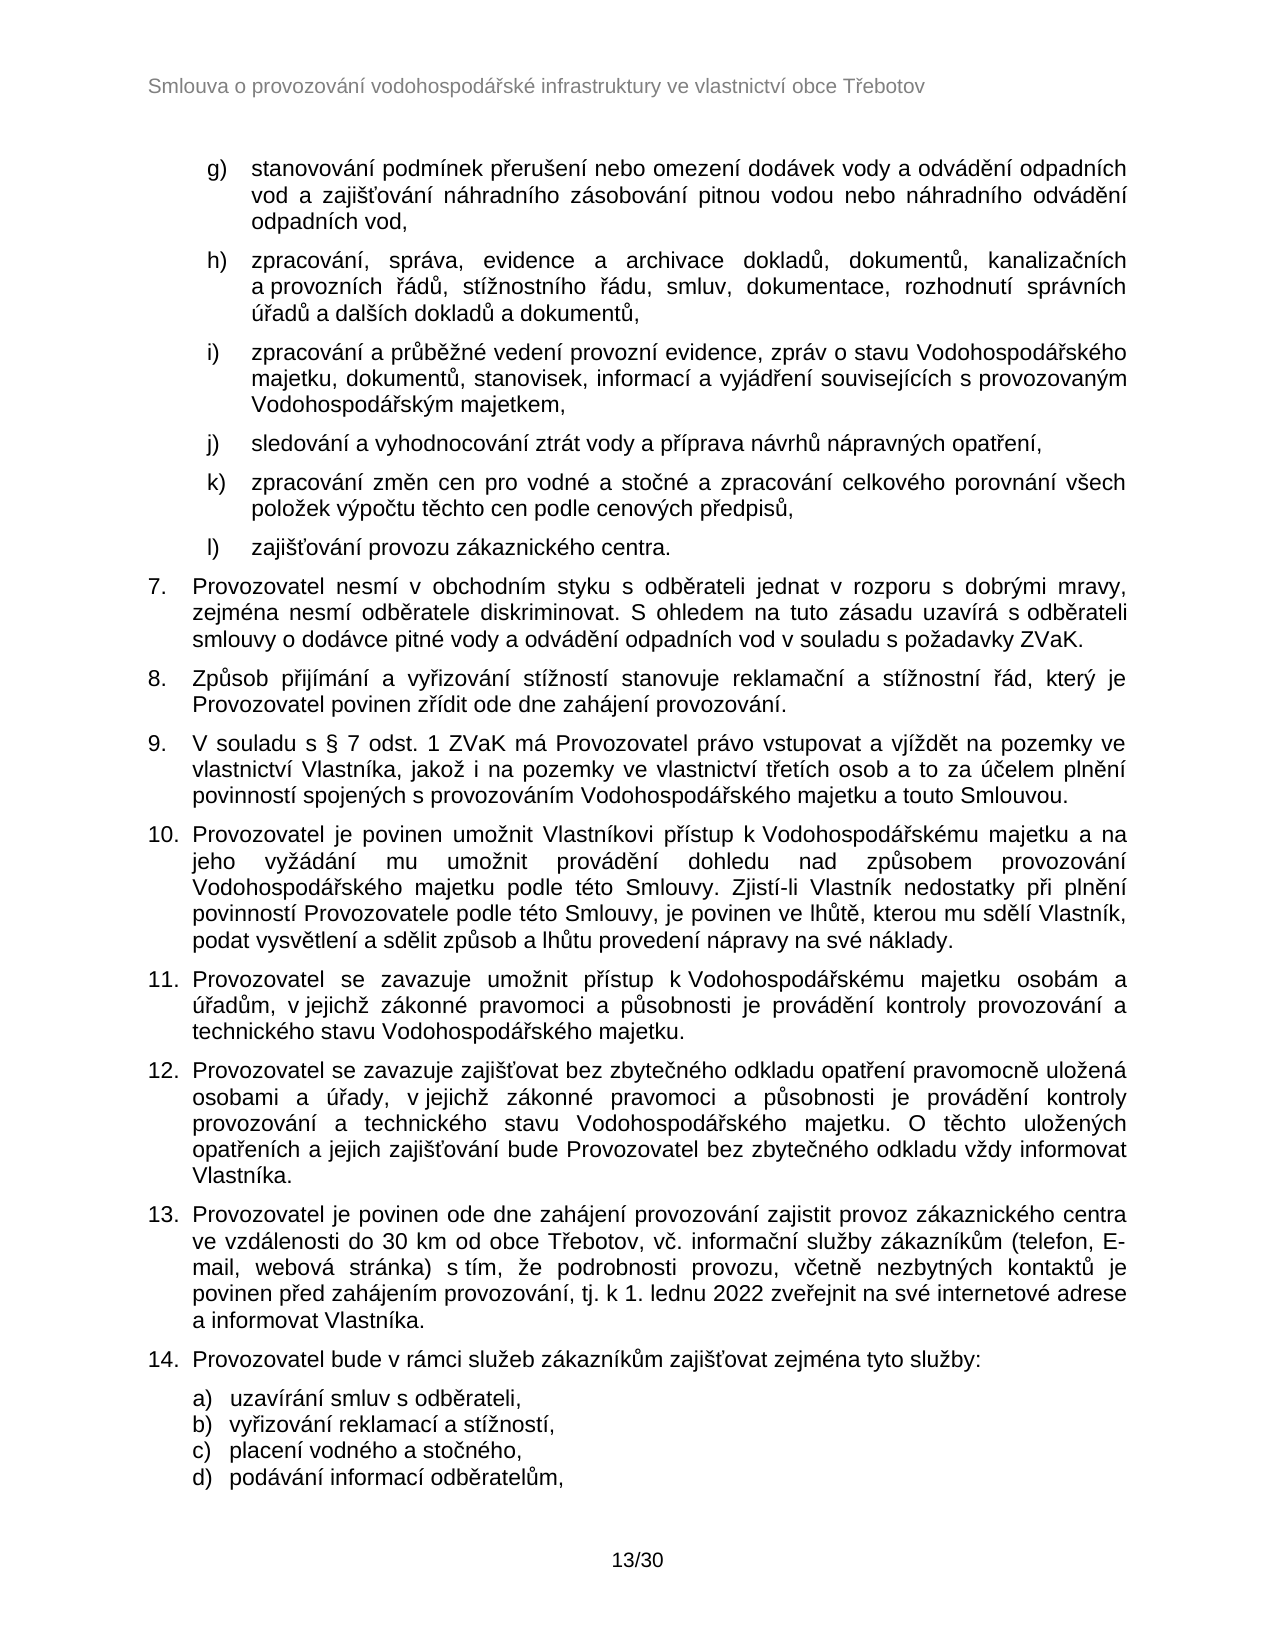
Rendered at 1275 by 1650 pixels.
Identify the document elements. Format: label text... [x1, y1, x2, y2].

list Provozovatel se zavazuje umožnit přístup k Vodohospodářskému majetku osobám a úřadům, v jejichž zákonné pravomoci a působnosti je provádění kontroly provozování a technického stavu Vodohospodářského majetku. [148, 966, 1127, 1044]
list Provozovatel bude v rámci služeb zákazníkům zajišťovat zejména tyto služby: [148, 1346, 1127, 1372]
list zajišťování provozu zákaznického centra. [207, 534, 1127, 560]
list stanovování podmínek přerušení nebo omezení dodávek vody a odvádění odpadních vod a zajišťování náhradního zásobování pitnou vodou nebo náhradního odvádění odpadních vod, [207, 155, 1127, 234]
list podávání informací odběratelům, [192, 1463, 1127, 1490]
list zpracování a průběžné vedení provozní evidence, zpráv o stavu Vodohospodářského majetku, dokumentů, stanovisek, informací a vyjádření souvisejících s provozovaným Vodohospodářským majetkem, [207, 338, 1127, 417]
list Provozovatel nesmí v obchodním styku s odběrateli jednat v rozporu s dobrými mravy, zejména nesmí odběratele diskriminovat. S ohledem na tuto zásadu uzavírá s odběrateli smlouvy o dodávce pitné vody a odvádění odpadních vod v souladu s požadavky ZVaK. [148, 573, 1127, 652]
list Provozovatel se zavazuje zajišťovat bez zbytečného odkladu opatření pravomocně uložená osobami a úřady, v jejichž zákonné pravomoci a působnosti je provádění kontroly provozování a technického stavu Vodohospodářského majetku. O těchto uložených opatřeních a jejich zajišťování bude Provozovatel bez zbytečného odkladu vždy informovat Vlastníka. [148, 1057, 1127, 1189]
list uzavírání smluv s odběrateli, [192, 1384, 1127, 1411]
list V souladu s § 7 odst. 1 ZVaK má Provozovatel právo vstupovat a vjíždět na pozemky ve vlastnictví Vlastníka, jakož i na pozemky ve vlastnictví třetích osob a to za účelem plnění povinností spojených s provozováním Vodohospodářského majetku a touto Smlouvou. [148, 730, 1127, 809]
list vyřizování reklamací a stížností, [192, 1411, 1127, 1437]
list Způsob přijímání a vyřizování stížností stanovuje reklamační a stížnostní řád, který je Provozovatel povinen zřídit ode dne zahájení provozování. [148, 664, 1127, 717]
list sledování a vyhodnocování ztrát vody a příprava návrhů nápravných opatření, [207, 430, 1127, 456]
list Provozovatel je povinen ode dne zahájení provozování zajistit provoz zákaznického centra ve vzdálenosti do 30 km od obce Třebotov, vč. informační služby zákazníkům (telefon, E-mail, webová stránka) s tím, že podrobnosti provozu, včetně nezbytných kontaktů je povinen před zahájením provozování, tj. k 1. lednu 2022 zveřejnit na své internetové adrese a informovat Vlastníka. [148, 1201, 1127, 1333]
list zpracování změn cen pro vodné a stočné a zpracování celkového porovnání všech položek výpočtu těchto cen podle cenových předpisů, [207, 469, 1127, 522]
list zpracování, správa, evidence a archivace dokladů, dokumentů, kanalizačních a provozních řádů, stížnostního řádu, smluv, dokumentace, rozhodnutí správních úřadů a dalších dokladů a dokumentů, [207, 247, 1127, 326]
list placení vodného a stočného, [192, 1437, 1127, 1463]
list Provozovatel je povinen umožnit Vlastníkovi přístup k Vodohospodářskému majetku a na jeho vyžádání mu umožnit provádění dohledu nad způsobem provozování Vodohospodářského majetku podle této Smlouvy. Zjistí-li Vlastník nedostatky při plnění povinností Provozovatele podle této Smlouvy, je povinen ve lhůtě, kterou mu sdělí Vlastník, podat vysvětlení a sdělit způsob a lhůtu provedení nápravy na své náklady. [148, 821, 1127, 953]
